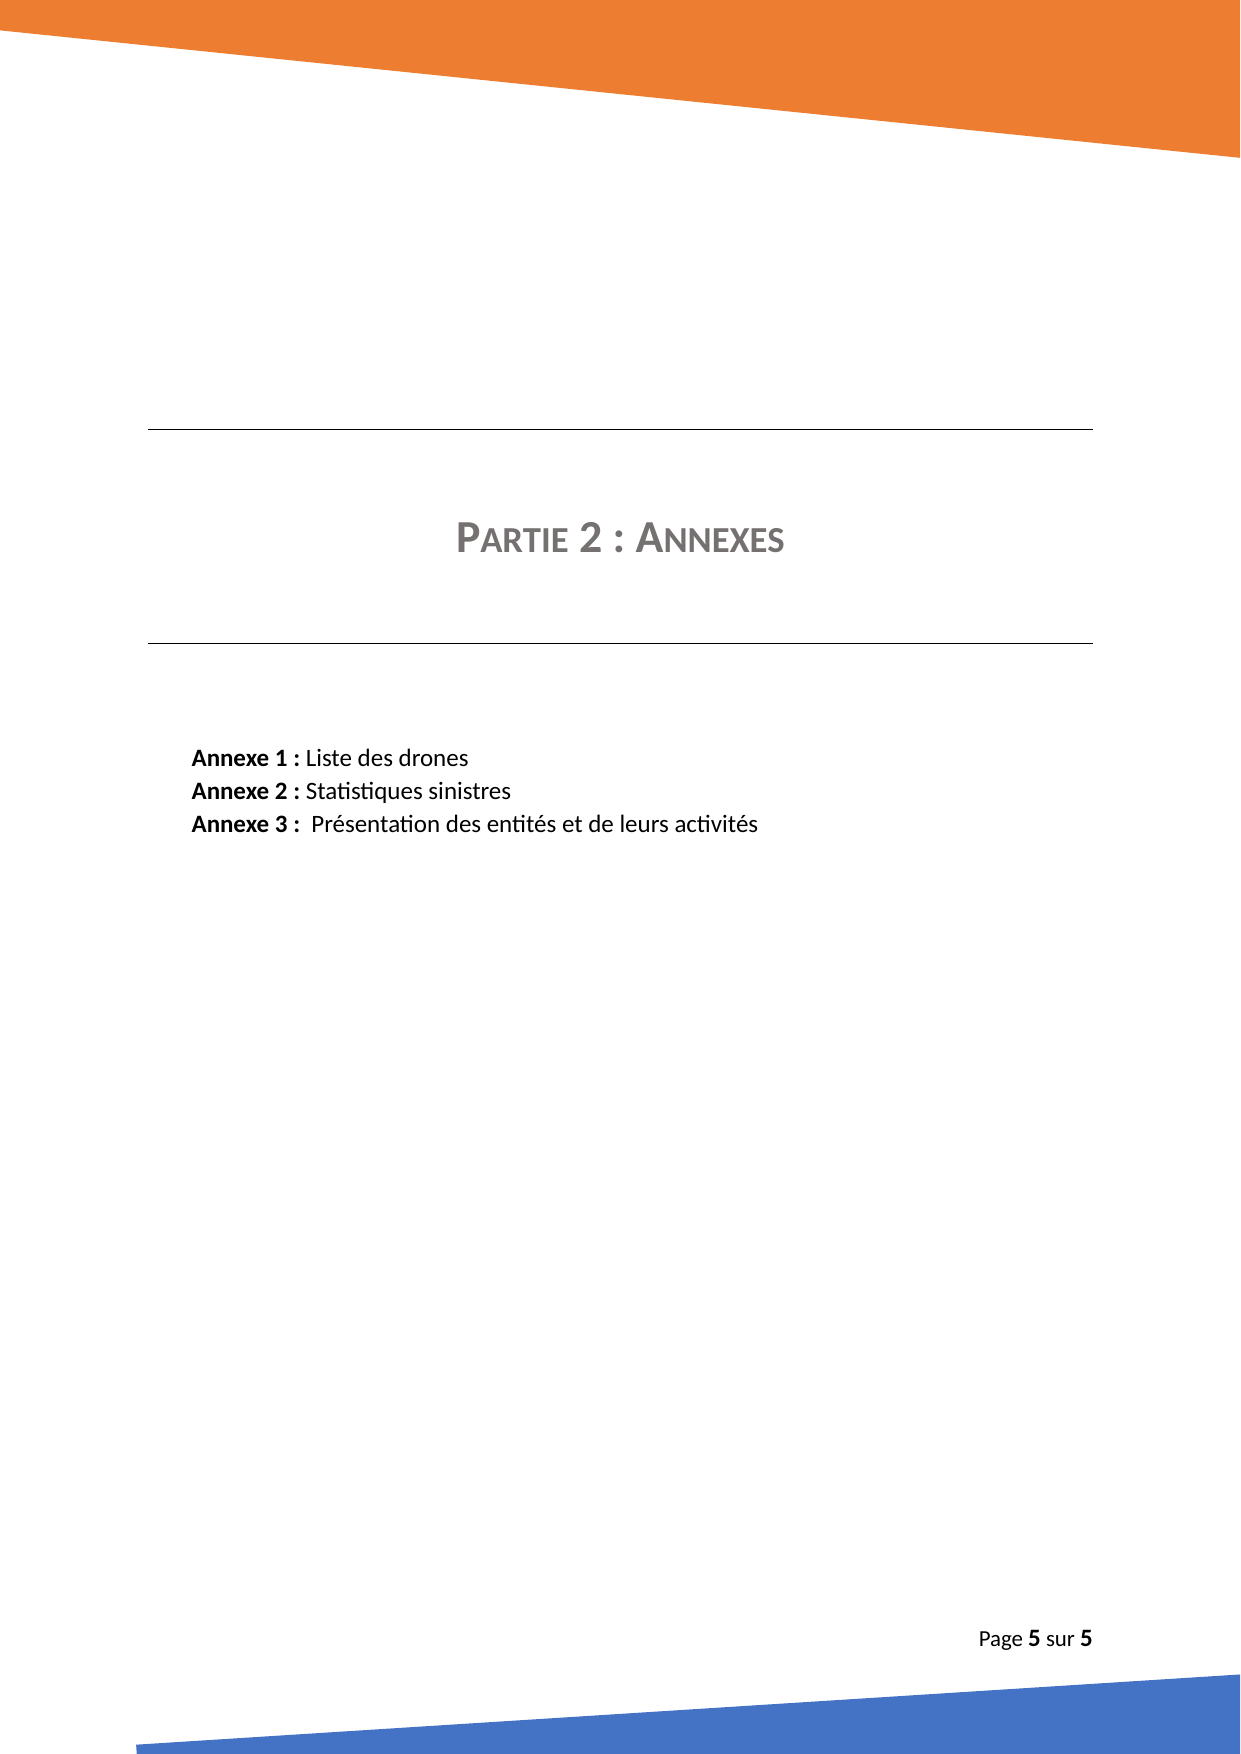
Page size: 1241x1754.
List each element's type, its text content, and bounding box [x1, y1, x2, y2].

list Annexe 3 : Présentation des entités et de leurs activités [191, 808, 1093, 839]
list Annexe 2 : Statistiques sinistres [154, 776, 1093, 806]
list Annexe 1 : Liste des drones [154, 743, 1093, 773]
text Partie 2 : Annexes [148, 506, 1093, 564]
